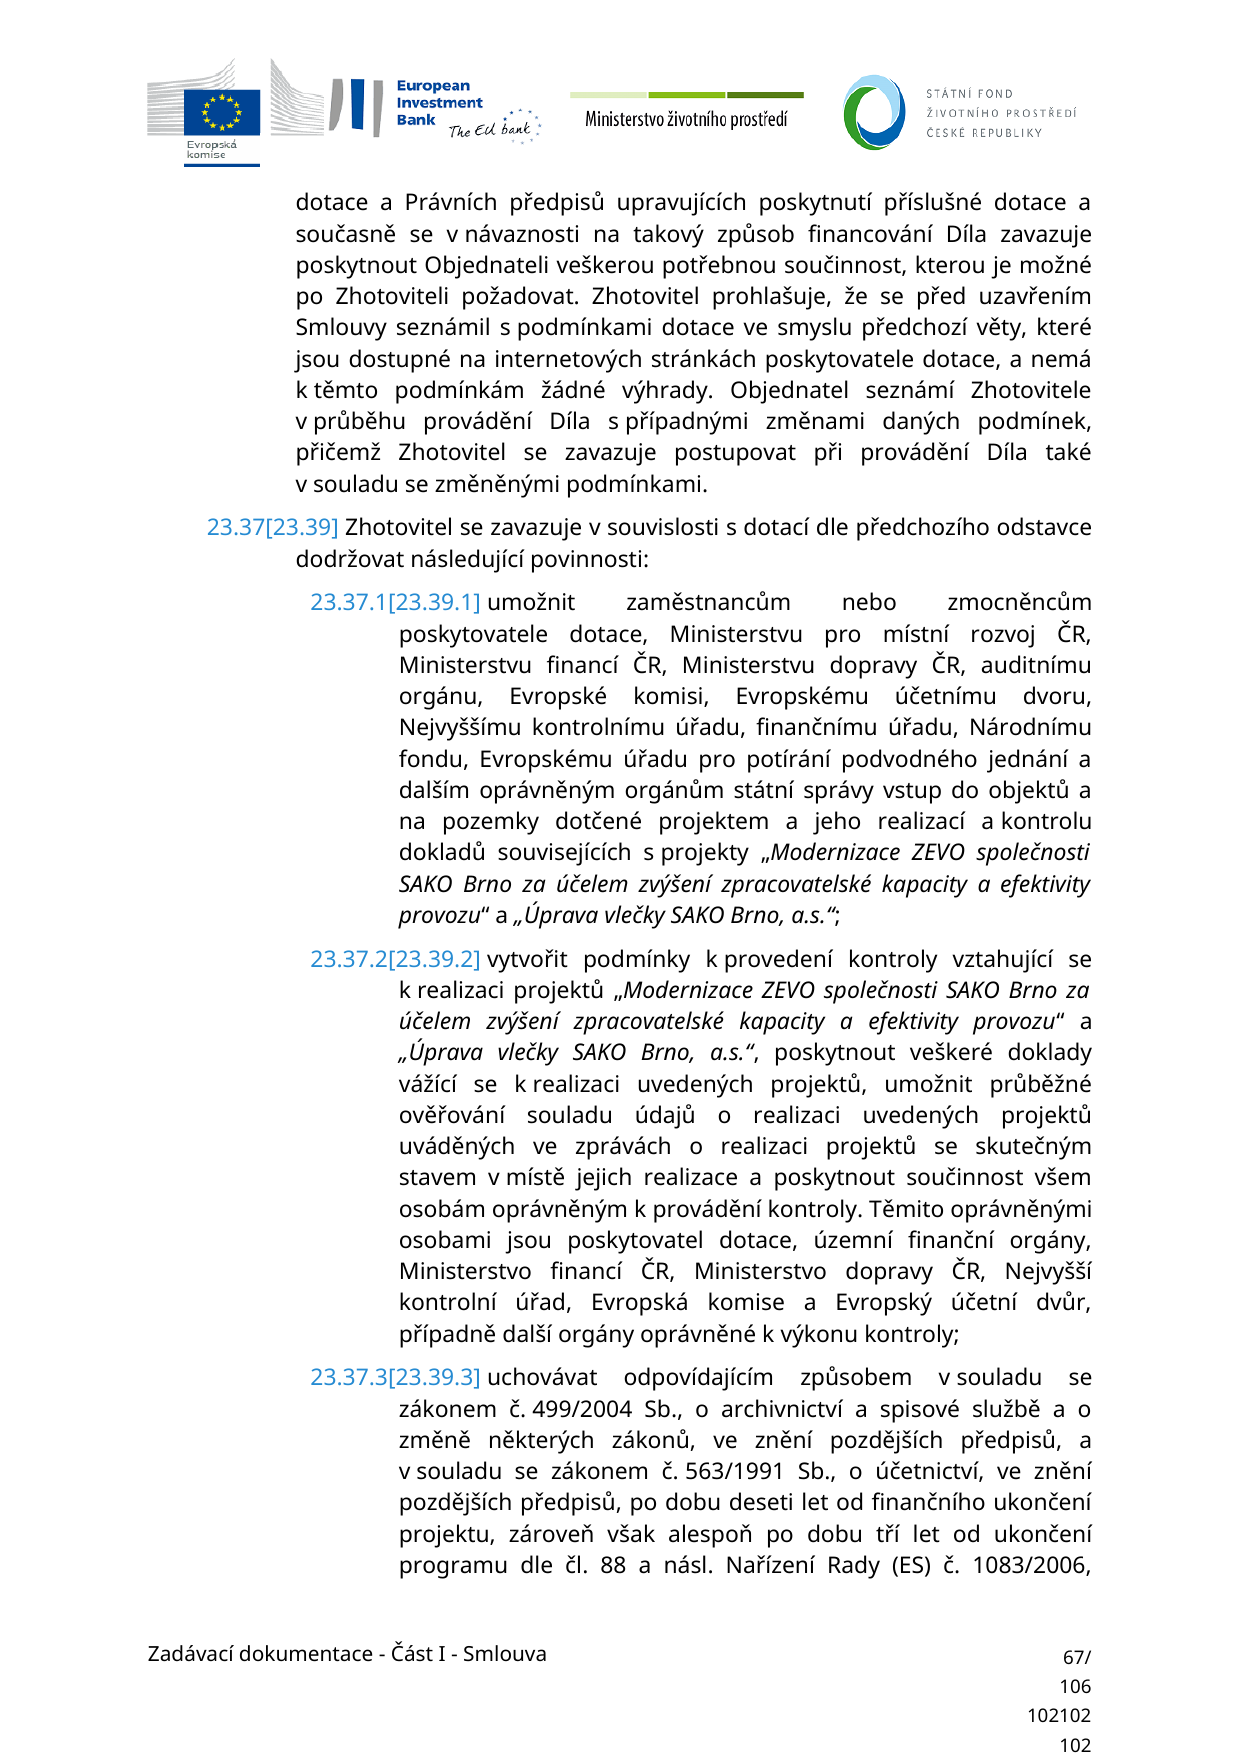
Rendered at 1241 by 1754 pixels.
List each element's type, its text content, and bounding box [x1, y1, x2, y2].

list umožnit zaměstnancům nebo zmocněncům poskytovatele dotace, Ministerstvu pro místní rozvoj ČR, Ministerstvu financí ČR, Ministerstvu dopravy ČR, auditnímu orgánu, Evropské komisi, Evropskému účetnímu dvoru, Nejvyššímu kontrolnímu úřadu, finančnímu úřadu, Národnímu fondu, Evropskému úřadu pro potírání podvodného jednání a dalším oprávněným orgánům státní správy vstup do objektů a na pozemky dotčené projektem a jeho realizací a kontrolu dokladů souvisejících s projekty „Modernizace ZEVO společnosti SAKO Brno za účelem zvýšení zpracovatelské kapacity a efektivity provozu“ a „Úprava vlečky SAKO Brno, a.s.“; [310, 586, 1093, 930]
list Zhotovitel se zavazuje v souvislosti s dotací dle předchozího odstavce dodržovat následující povinnosti: [207, 511, 1093, 574]
list vytvořit podmínky k provedení kontroly vztahující se k realizaci projektů „Modernizace ZEVO společnosti SAKO Brno za účelem zvýšení zpracovatelské kapacity a efektivity provozu“ a „Úprava vlečky SAKO Brno, a.s.“, poskytnout veškeré doklady vážící se k realizaci uvedených projektů, umožnit průběžné ověřování souladu údajů o realizaci uvedených projektů uváděných ve zprávách o realizaci projektů se skutečným stavem v místě jejich realizace a poskytnout součinnost všem osobám oprávněným k provádění kontroly. Těmito oprávněnými osobami jsou poskytovatel dotace, územní finanční orgány, Ministerstvo financí ČR, Ministerstvo dopravy ČR, Nejvyšší kontrolní úřad, Evropská komise a Evropský účetní dvůr, případně další orgány oprávněné k výkonu kontroly; [310, 942, 1093, 1349]
picture [147, 55, 1092, 167]
